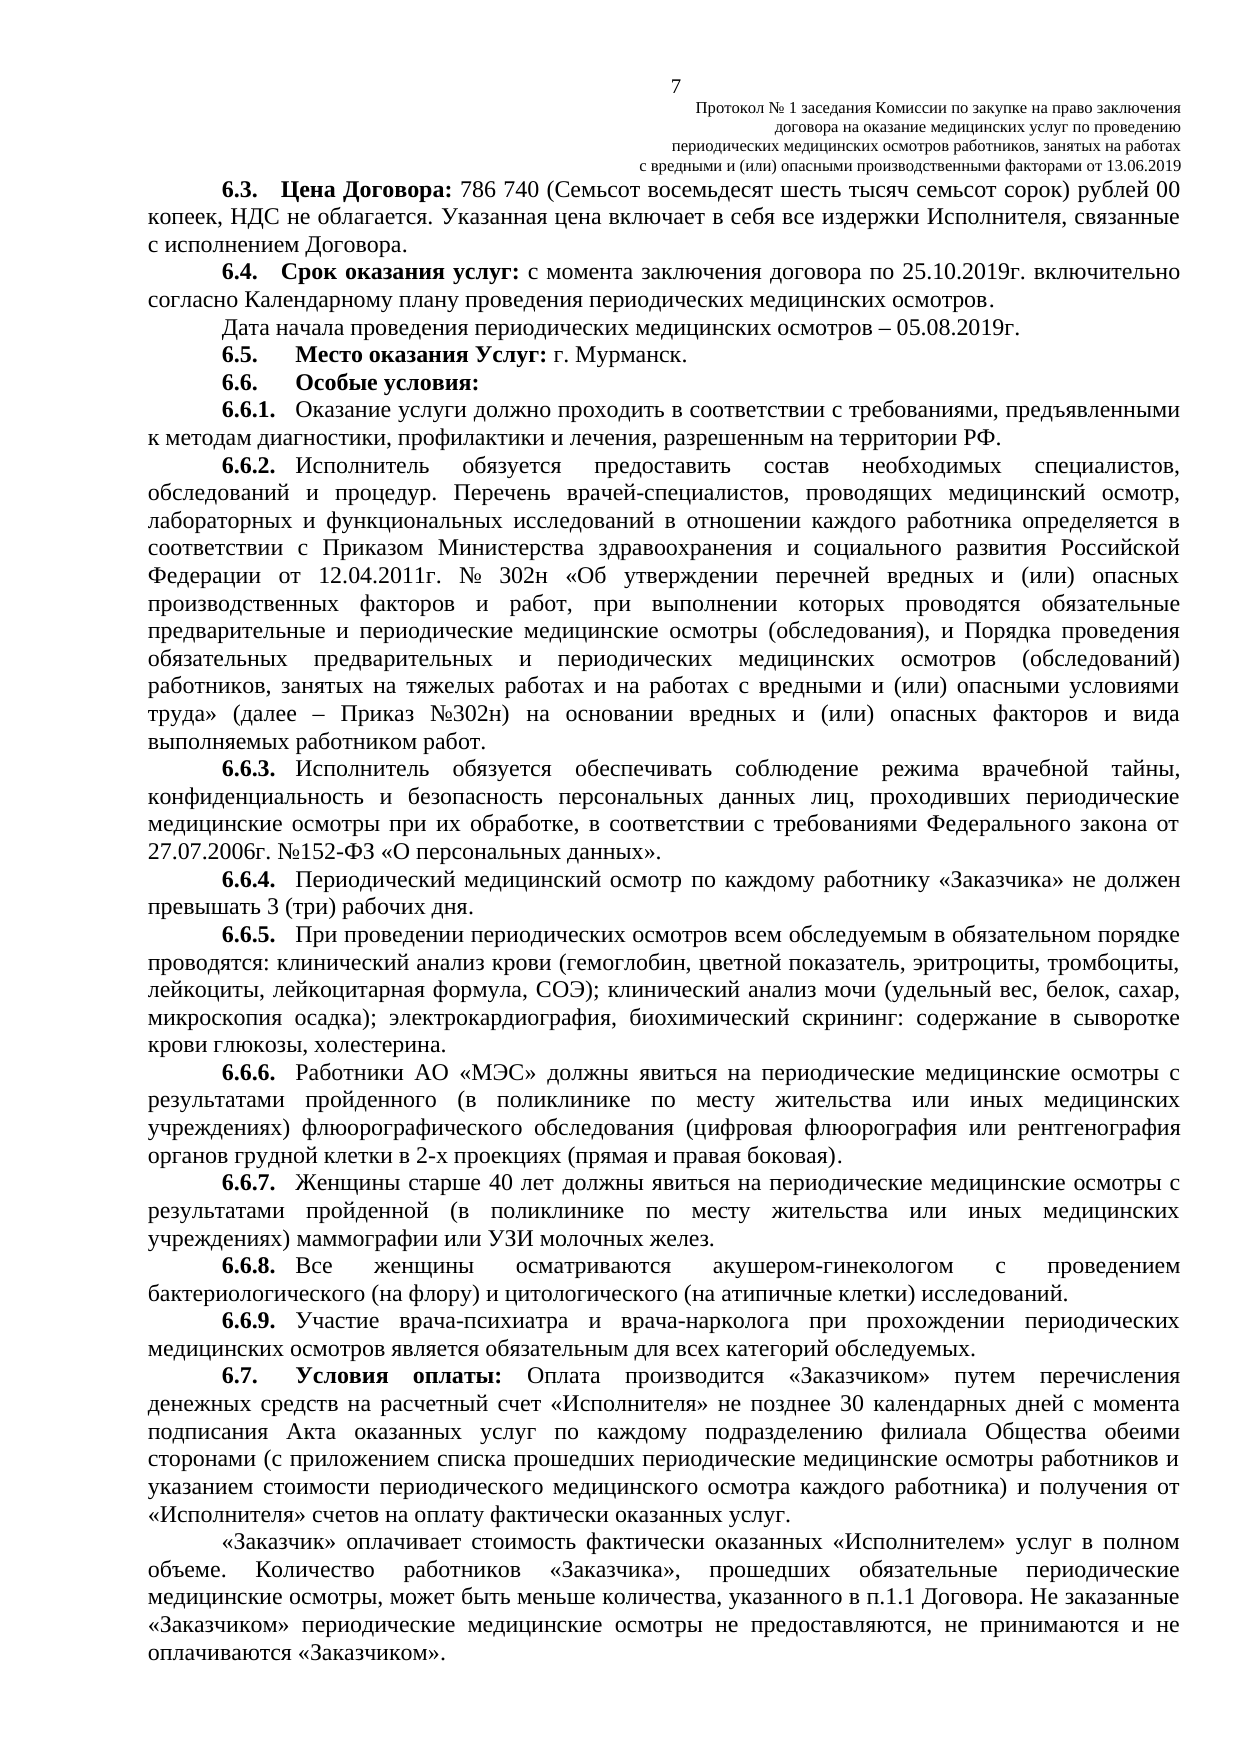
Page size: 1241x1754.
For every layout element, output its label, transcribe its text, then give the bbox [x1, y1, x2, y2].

list Работники АО «МЭС» должны явиться на периодические медицинские осмотры с результатами пройденного (в поликлинике по месту жительства или иных медицинских учреждениях) флюорографического обследования (цифровая флюорография или рентгенография органов грудной клетки в 2-х проекциях (прямая и правая боковая). [148, 1058, 1181, 1168]
list Все женщины осматриваются акушером-гинекологом с проведением бактериологического (на флору) и цитологического (на атипичные клетки) исследований. [148, 1251, 1181, 1306]
list Участие врача-психиатра и врача-нарколога при прохождении периодических медицинских осмотров является обязательным для всех категорий обследуемых. [148, 1306, 1181, 1362]
list Срок оказания услуг: с момента заключения договора по 25.10.2019г. включительно согласно Календарному плану проведения периодических медицинских осмотров. [148, 257, 1181, 313]
list Периодический медицинский осмотр по каждому работнику «Заказчика» не должен превышать 3 (три) рабочих дня. [148, 865, 1181, 920]
list Особые условия: [148, 368, 1181, 395]
list Исполнитель обязуется предоставить состав необходимых специалистов, обследований и процедур. Перечень врачей-специалистов, проводящих медицинский осмотр, лабораторных и функциональных исследований в отношении каждого работника определяется в соответствии с Приказом Министерства здравоохранения и социального развития Российской Федерации от 12.04.2011г. № 302н «Об утверждении перечней вредных и (или) опасных производственных факторов и работ, при выполнении которых проводятся обязательные предварительные и периодические медицинские осмотры (обследования), и Порядка проведения обязательных предварительных и периодических медицинских осмотров (обследований) работников, занятых на тяжелых работах и на работах с вредными и (или) опасными условиями труда» (далее – Приказ №302н) на основании вредных и (или) опасных факторов и вида выполняемых работником работ. [148, 451, 1181, 754]
list При проведении периодических осмотров всем обследуемым в обязательном порядке проводятся: клинический анализ крови (гемоглобин, цветной показатель, эритроциты, тромбоциты, лейкоциты, лейкоцитарная формула, СОЭ); клинический анализ мочи (удельный вес, белок, сахар, микроскопия осадка); электрокардиография, биохимический скрининг: содержание в сыворотке крови глюкозы, холестерина. [148, 920, 1181, 1058]
list Место оказания Услуг: г. Мурманск. [148, 340, 1181, 368]
list Цена Договора: 786 740 (Семьсот восемьдесят шесть тысяч семьсот сорок) рублей 00 копеек, НДС не облагается. Указанная цена включает в себя все издержки Исполнителя, связанные с исполнением Договора. [148, 174, 1181, 257]
text Дата начала проведения периодических медицинских осмотров – 05.08.2019г. [148, 313, 1181, 340]
list Оказание услуги должно проходить в соответствии с требованиями, предъявленными к методам диагностики, профилактики и лечения, разрешенным на территории РФ. [148, 395, 1181, 451]
list Исполнитель обязуется обеспечивать соблюдение режима врачебной тайны, конфиденциальность и безопасность персональных данных лиц, проходивших периодические медицинские осмотры при их обработке, в соответствии с требованиями Федерального закона от 27.07.2006г. №152-ФЗ «О персональных данных». [148, 754, 1181, 865]
list Условия оплаты: Оплата производится «Заказчиком» путем перечисления денежных средств на расчетный счет «Исполнителя» не позднее 30 календарных дней с момента подписания Акта оказанных услуг по каждому подразделению филиала Общества обеими сторонами (с приложением списка прошедших периодические медицинские осмотры работников и указанием стоимости периодического медицинского осмотра каждого работника) и получения от «Исполнителя» счетов на оплату фактически оказанных услуг. [148, 1362, 1181, 1527]
list Женщины старше 40 лет должны явиться на периодические медицинские осмотры с результатами пройденной (в поликлинике по месту жительства или иных медицинских учреждениях) маммографии или УЗИ молочных желез. [148, 1168, 1181, 1251]
list «Заказчик» оплачивает стоимость фактически оказанных «Исполнителем» услуг в полном объеме. Количество работников «Заказчика», прошедших обязательные периодические медицинские осмотры, может быть меньше количества, указанного в п.1.1 Договора. Не заказанные «Заказчиком» периодические медицинские осмотры не предоставляются, не принимаются и не оплачиваются «Заказчиком». [148, 1527, 1181, 1665]
